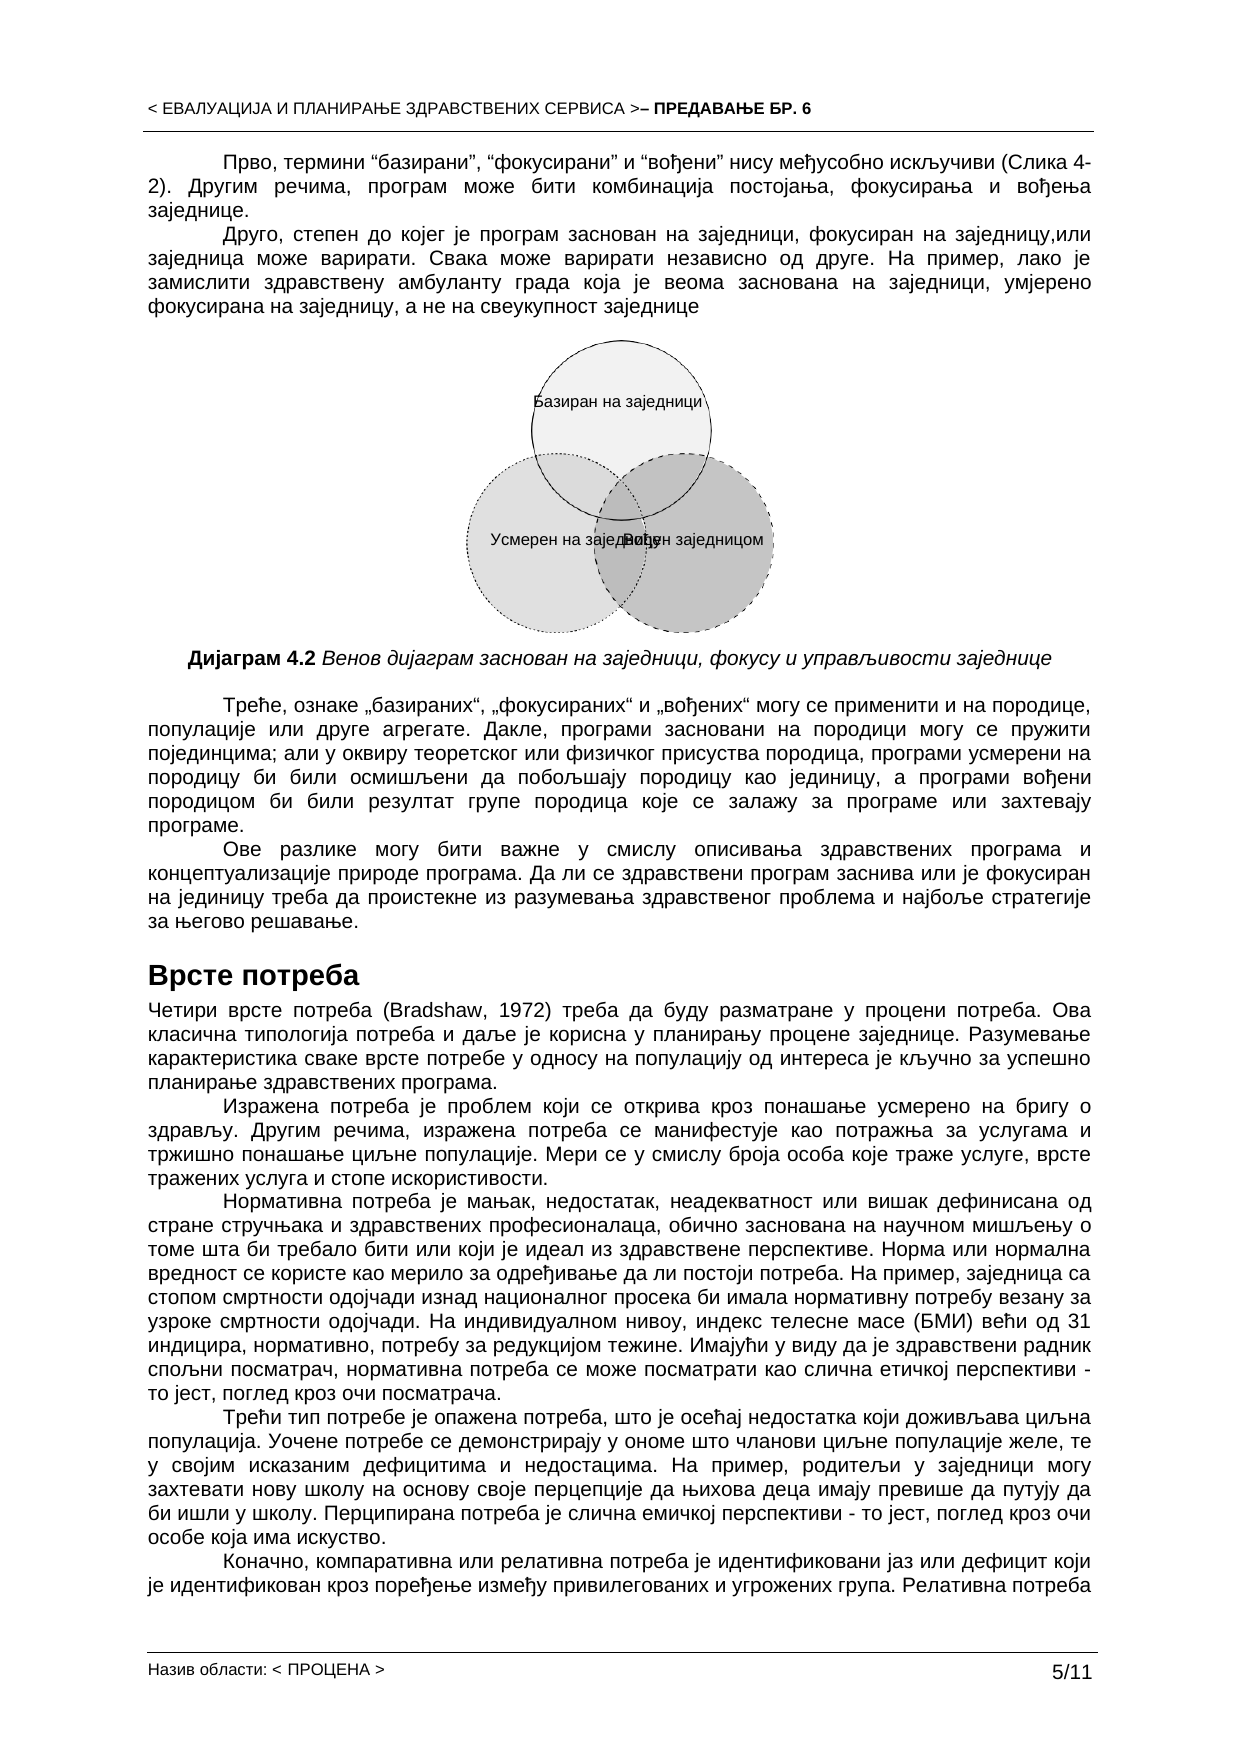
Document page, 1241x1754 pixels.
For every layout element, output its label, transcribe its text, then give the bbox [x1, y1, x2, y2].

text Прво, термини “базирани”, “фокусирани” и “вођени” нису међусобно искључиви (Слика 4-2). Другим речима, програм може бити комбинација постојања, фокусирања и вођења заједнице. [148, 150, 1092, 222]
text Изражена потреба је проблем који се открива кроз понашање усмерено на бригу о здрављу. Другим речима, изражена потреба се манифестује као потражња за услугама и тржишно понашање циљне популације. Мери се у смислу броја особа које траже услуге, врсте тражених услуга и стопе искористивости. [148, 1093, 1092, 1189]
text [148, 1549, 1092, 1597]
text Четири врсте потреба (Bradshaw, 1972) треба да буду разматране у процени потреба. Ова класична типологија потреба и даље је корисна у планирању процене заједнице. Разумевање карактеристика сваке врсте потребе у односу на популацију од интереса је кључно за успешно планирање здравствених програма. [148, 998, 1092, 1093]
text Ове разлике могу бити важне у смислу описивања здравствених програма и концептуализације природе програма. Да ли се здравствени програм заснива или је фокусиран на јединицу треба да проистекне из разумевања здравственог проблема и најбоље стратегије за његово решавање. [148, 837, 1092, 933]
text Дијаграм 4.2 Венов дијаграм заснован на заједници, фокусу и управљивости заједнице [148, 330, 1092, 669]
text Трећи тип потребе је опажена потреба, што је осећај недостатка који доживљава циљна пoпулација. Уочене потребе се демонстрирају у ономе што чланови циљне популације желе, те у својим исказаним дефицитима и недостацима. На пример, родитељи у заједници могу захтевати нову школу на основу своје перцепције да њихова деца имају превише да путују да би ишли у школу. Перципирана потреба је слична емичкој перспективи - то јест, поглед кроз очи особе која има искуство. [148, 1405, 1092, 1549]
text Треће, ознаке „базираних“, „фокусираних“ и „вођених“ могу се применити и на породице, популације или друге агрегате. Дакле, програми засновани на породици могу се пружити појединцима; али у оквиру теоретског или физичког присуства породица, програми усмерени на породицу би били осмишљени да побољшају породицу као јединицу, а програми вођени породицом би били резултат групе породица које се залажу за програме или захтевају програме. [148, 693, 1092, 837]
subtitle Врсте потреба [148, 958, 1092, 991]
text Нормативна потреба је мањак, недостатак, неадекватност или вишак дефинисана од стране стручњака и здравствених професионалаца, обично заснована на научном мишљењу о томе шта би требало бити или који је идеал из здравствене перспективе. Норма или нормална вредност се користе као мерило за одређивање да ли постоји потреба. На пример, заједница са стопом смртности одојчади изнад националног просека би имала нормативну потребу везану за узроке смртности одојчади. На индивидуалном нивоу, индекс телесне масе (БМИ) већи од 31 индицира, нормативно, потребу за редукцијом тежине. Имајући у виду да је здравствени радник спољни посматрач, нормативна потреба се може посматрати као слична етичкој перспективи - то јест, поглед кроз очи посматрача. [148, 1189, 1092, 1405]
text Друго, степен до којег је програм заснован на заједници, фокусиран на заједницу,или заједница може варирати. Свака може варирати независно од друге. На пример, лако је замислити здравствену амбуланту града која је веома заснована на заједници, умјерено фокусирана на заједницу, а не на свеукупност заједнице [148, 222, 1092, 318]
